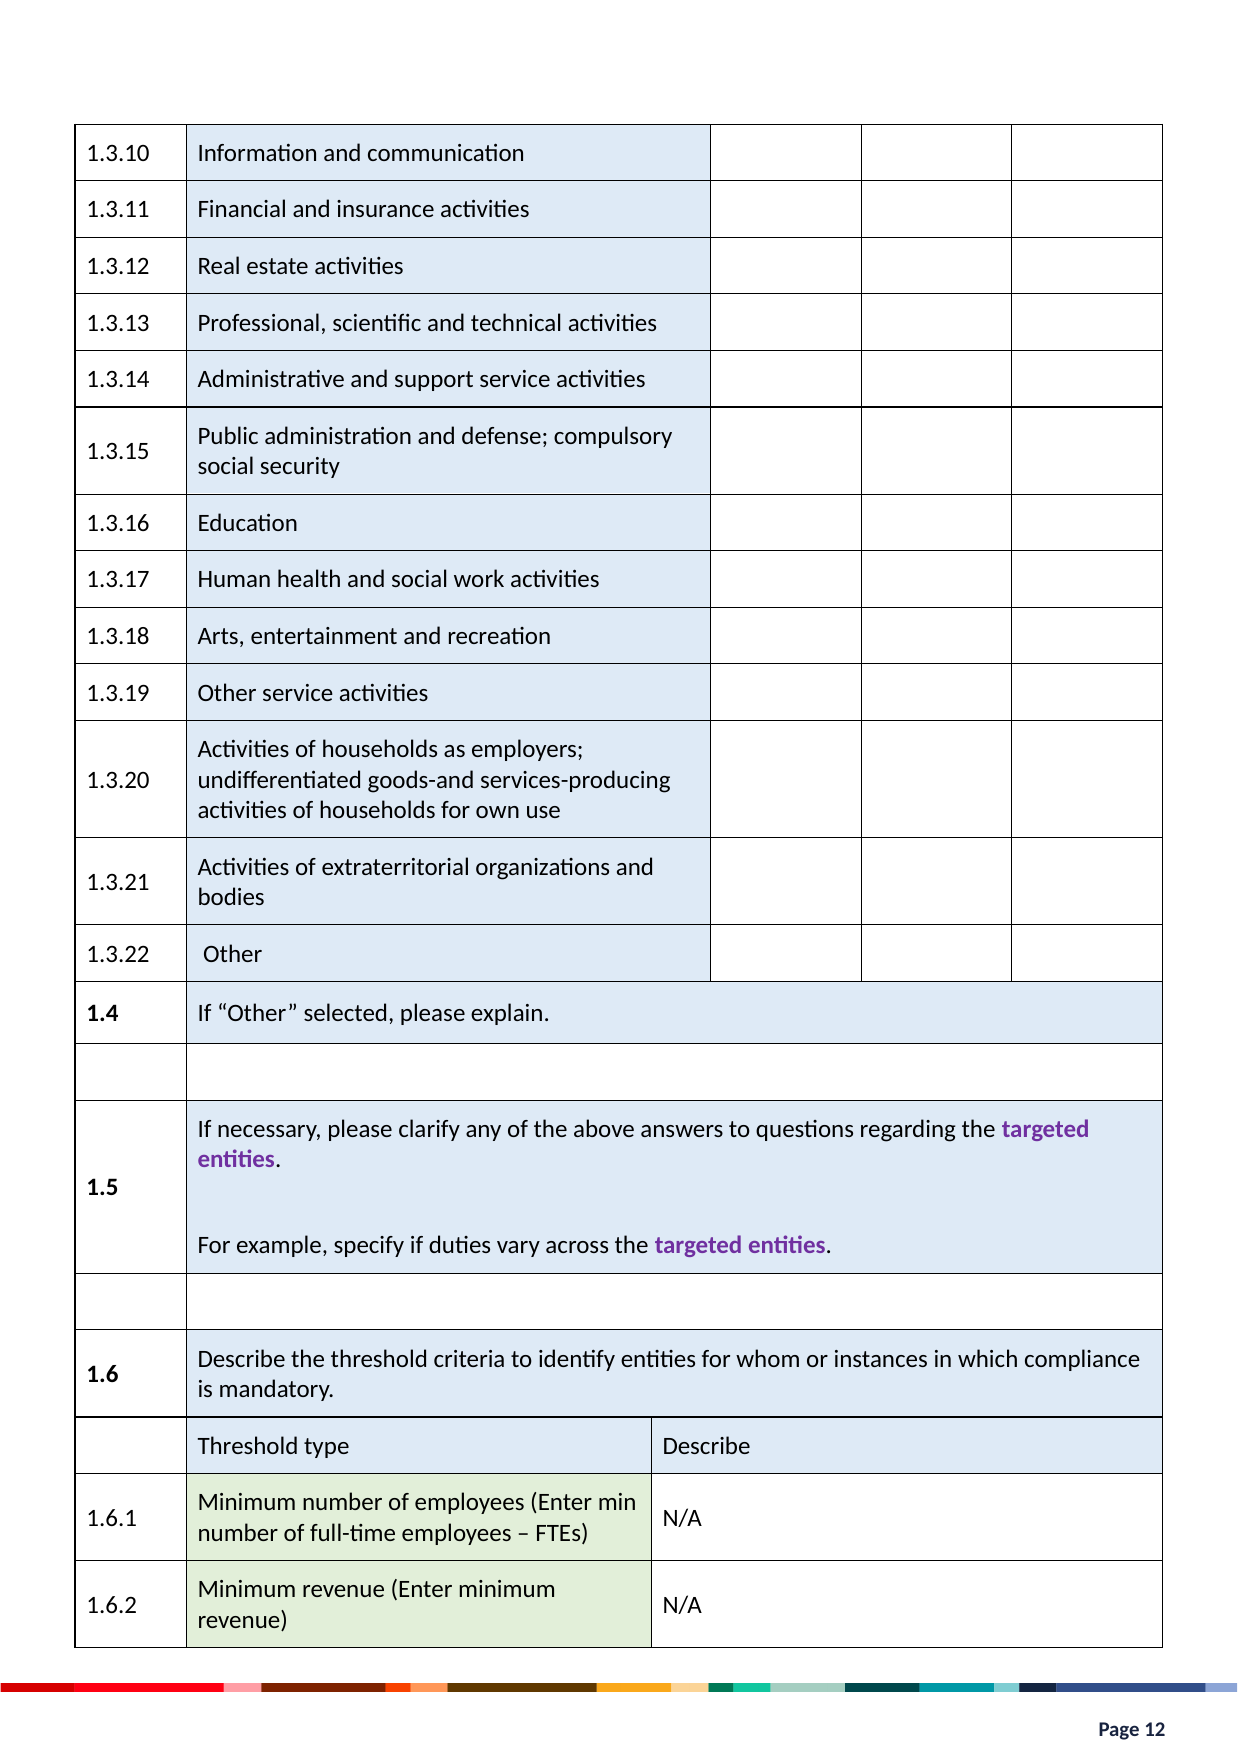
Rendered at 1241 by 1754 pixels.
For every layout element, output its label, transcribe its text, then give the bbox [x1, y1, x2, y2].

table_cell 1.5 [76, 1101, 186, 1273]
table_cell [711, 125, 861, 180]
table_cell [862, 351, 1011, 406]
table_cell [862, 925, 1011, 981]
table_cell Public administration and defense; compulsory social security [187, 408, 710, 493]
table_cell 1.6.1 [76, 1474, 186, 1560]
table_cell 1.3.19 [76, 664, 186, 720]
table_cell [1012, 238, 1162, 293]
table_cell [1012, 925, 1162, 981]
table_cell Other [187, 925, 710, 981]
table_cell [711, 408, 861, 493]
table_cell Activities of extraterritorial organizations and bodies [187, 838, 710, 924]
table_cell Describe the threshold criteria to identify entities for whom or instances in which compliance is mandatory. [187, 1330, 1162, 1416]
table_cell [711, 664, 861, 720]
table_cell N/A [652, 1474, 1162, 1560]
table_cell [711, 551, 861, 607]
table_cell [862, 838, 1011, 924]
table_cell 1.3.21 [76, 838, 186, 924]
table_cell 1.4 [76, 982, 186, 1043]
table_cell [1012, 181, 1162, 237]
table_cell [1012, 408, 1162, 493]
table_cell [76, 1418, 186, 1473]
table_cell 1.6.2 [76, 1561, 186, 1647]
table_cell [1012, 294, 1162, 350]
table_cell 1.3.20 [76, 721, 186, 837]
table_cell [862, 294, 1011, 350]
table_cell If necessary, please clarify any of the above answers to questions regarding the targeted entities. For example, specify if duties vary across the targeted entities. [187, 1101, 1162, 1273]
table_cell Other service activities [187, 664, 710, 720]
table_cell 1.3.12 [76, 238, 186, 293]
picture [0, 1683, 1236, 1692]
table_cell [711, 294, 861, 350]
table_cell [862, 551, 1011, 607]
table_cell [711, 721, 861, 837]
table_cell 1.6 [76, 1330, 186, 1416]
table_cell [862, 721, 1011, 837]
table_cell 1.3.11 [76, 181, 186, 237]
table_cell [1012, 721, 1162, 837]
table_cell [862, 495, 1011, 550]
table_cell Financial and insurance activities [187, 181, 710, 237]
table_cell [711, 238, 861, 293]
table_cell [711, 608, 861, 663]
table_cell [187, 1274, 1162, 1329]
table_cell [76, 1274, 186, 1329]
table_cell [862, 238, 1011, 293]
table_cell Human health and social work activities [187, 551, 710, 607]
table_cell 1.3.16 [76, 495, 186, 550]
table_cell [1012, 608, 1162, 663]
table_cell [862, 181, 1011, 237]
table_cell Professional, scientific and technical activities [187, 294, 710, 350]
table_cell [1012, 125, 1162, 180]
table_cell 1.3.15 [76, 408, 186, 493]
table_cell 1.3.10 [76, 125, 186, 180]
table_cell [862, 125, 1011, 180]
table_cell [187, 1044, 1162, 1099]
table_cell Threshold type [187, 1418, 651, 1473]
table_cell [711, 925, 861, 981]
table_cell Activities of households as employers; undifferentiated goods-and services-producing activities of households for own use [187, 721, 710, 837]
table_cell [862, 408, 1011, 493]
table_cell Minimum number of employees (Enter min number of full-time employees – FTEs) [187, 1474, 651, 1560]
table_cell [862, 608, 1011, 663]
table_cell 1.3.18 [76, 608, 186, 663]
table_cell 1.3.22 [76, 925, 186, 981]
table_cell [1012, 351, 1162, 406]
table_cell [1012, 551, 1162, 607]
table_cell [711, 495, 861, 550]
table_cell [862, 664, 1011, 720]
table_cell [711, 351, 861, 406]
table_cell Administrative and support service activities [187, 351, 710, 406]
table_cell [1012, 495, 1162, 550]
table_cell Arts, entertainment and recreation [187, 608, 710, 663]
table_cell 1.3.13 [76, 294, 186, 350]
table_cell [711, 181, 861, 237]
table_cell [76, 1044, 186, 1099]
table_cell Real estate activities [187, 238, 710, 293]
table_cell Education [187, 495, 710, 550]
table_cell Information and communication [187, 125, 710, 180]
table_cell 1.3.17 [76, 551, 186, 607]
table_cell 1.3.14 [76, 351, 186, 406]
table_cell [1012, 838, 1162, 924]
table_cell If “Other” selected, please explain. [187, 982, 1162, 1043]
table_cell [711, 838, 861, 924]
table_cell N/A [652, 1561, 1162, 1647]
table_cell Describe [652, 1418, 1162, 1473]
table_cell [1012, 664, 1162, 720]
table_cell Minimum revenue (Enter minimum revenue) [187, 1561, 651, 1647]
